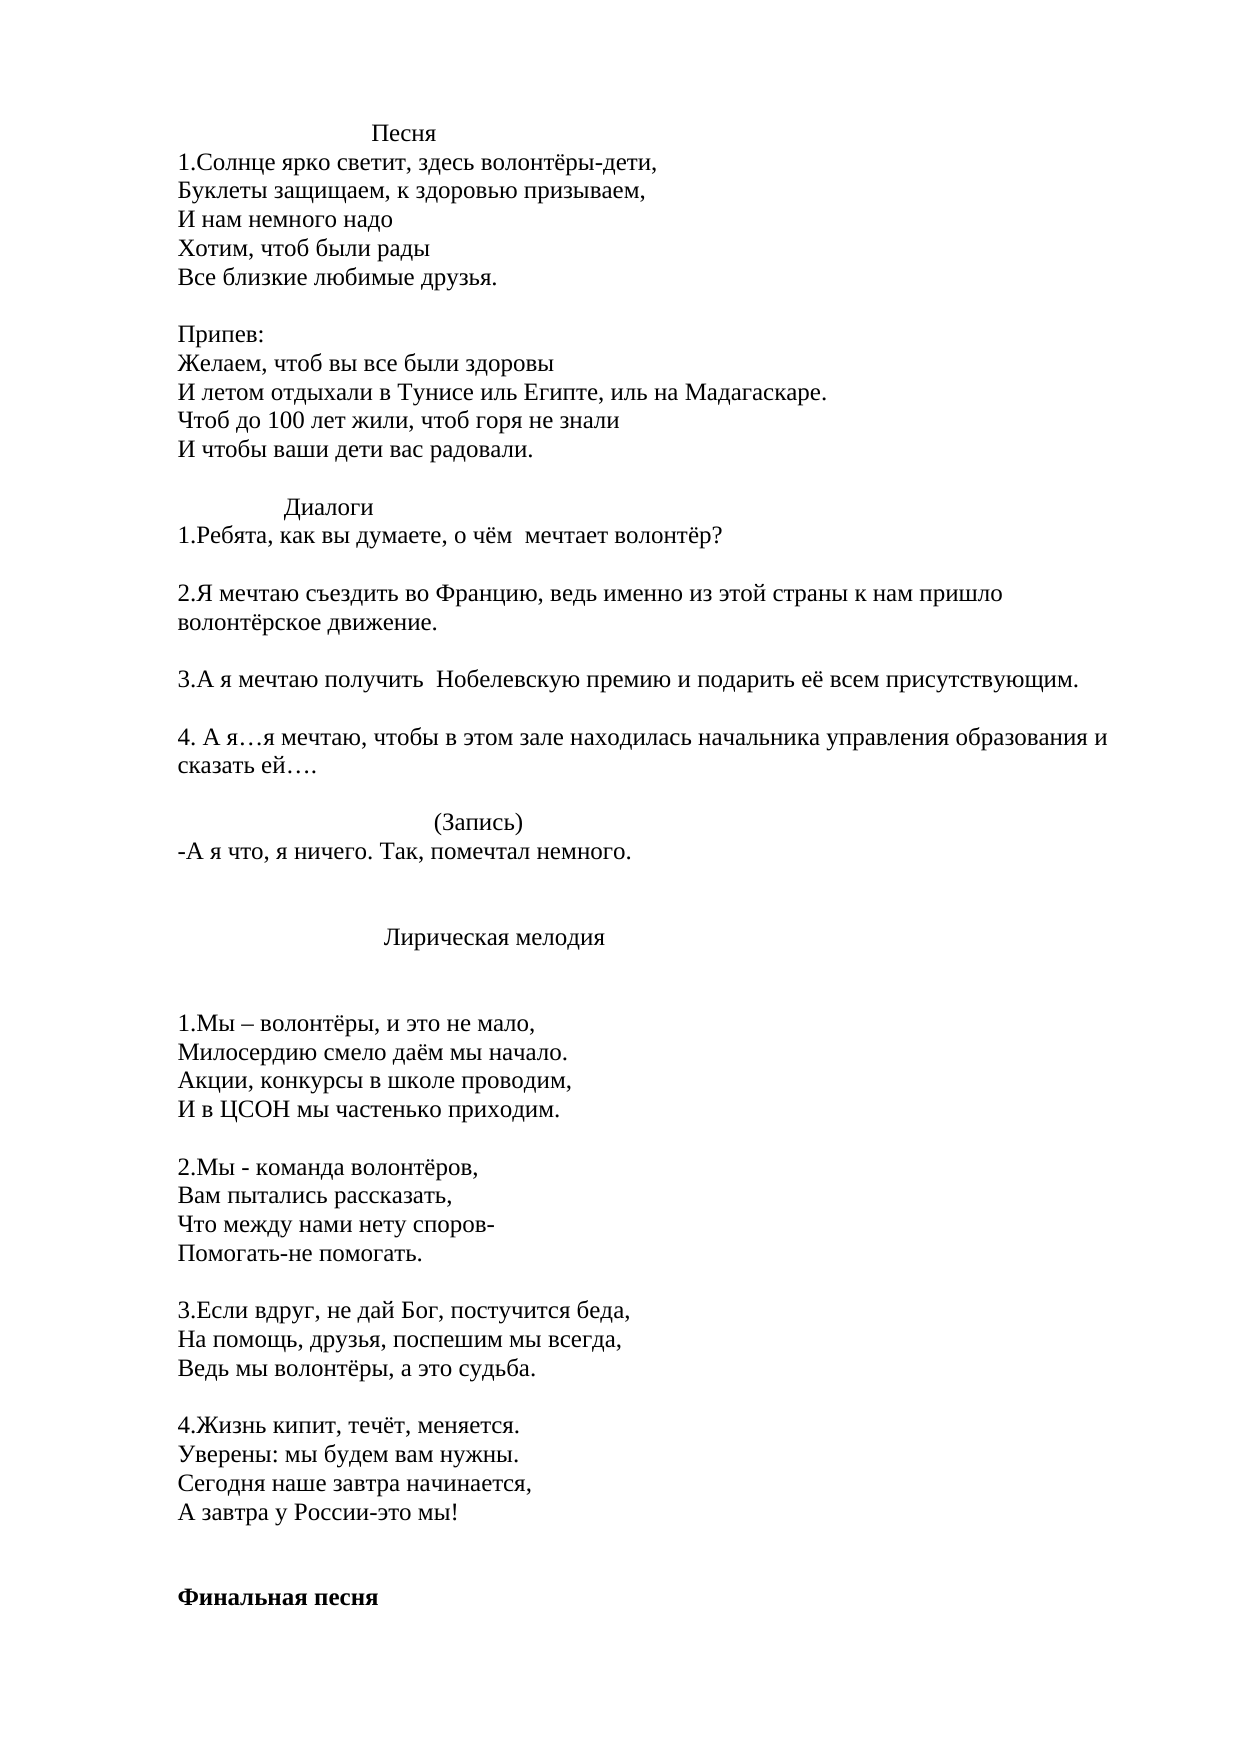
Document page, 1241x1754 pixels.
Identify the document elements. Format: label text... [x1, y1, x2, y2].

text 3.А я мечтаю получить Нобелевскую премию и подарить её всем присутствующим. [177, 664, 1152, 693]
text Милосердию смело даём мы начало. [177, 1037, 1152, 1065]
text И летом отдыхали в Тунисе иль Египте, иль на Мадагаскаре. [177, 377, 1152, 406]
text Припев: [177, 319, 1152, 348]
text Сегодня наше завтра начинается, [177, 1468, 1152, 1497]
text И в ЦСОН мы частенько приходим. [177, 1094, 1152, 1123]
text И чтобы ваши дети вас радовали. [177, 434, 1152, 463]
text 4. А я…я мечтаю, чтобы в этом зале находилась начальника управления образования и сказать ей…. [177, 722, 1152, 779]
text 1.Солнце ярко светит, здесь волонтёры-дети, [177, 147, 1152, 176]
text 1.Мы – волонтёры, и это не мало, [177, 1008, 1152, 1037]
text И нам немного надо [177, 204, 1152, 233]
text Финальная песня [177, 1582, 1152, 1611]
text Что между нами нету споров- [177, 1209, 1152, 1238]
text Диалоги [177, 492, 1152, 521]
text 1.Ребята, как вы думаете, о чём мечтает волонтёр? [177, 521, 1152, 549]
text Буклеты защищаем, к здоровью призываем, [177, 176, 1152, 204]
text 4.Жизнь кипит, течёт, меняется. [177, 1410, 1152, 1439]
text А завтра у России-это мы! [177, 1497, 1152, 1525]
text Песня [177, 118, 1152, 147]
text (Запись) [177, 807, 1152, 836]
text Лирическая мелодия [177, 922, 1152, 950]
text На помощь, друзья, поспешим мы всегда, [177, 1324, 1152, 1353]
text Ведь мы волонтёры, а это судьба. [177, 1353, 1152, 1382]
text Желаем, чтоб вы все были здоровы [177, 348, 1152, 377]
text Вам пытались рассказать, [177, 1180, 1152, 1209]
text Акции, конкурсы в школе проводим, [177, 1065, 1152, 1094]
text Хотим, чтоб были рады [177, 233, 1152, 262]
text Все близкие любимые друзья. [177, 262, 1152, 291]
text -А я что, я ничего. Так, помечтал немного. [177, 836, 1152, 865]
text Чтоб до 100 лет жили, чтоб горя не знали [177, 406, 1152, 434]
text 3.Если вдруг, не дай Бог, постучится беда, [177, 1295, 1152, 1324]
text 2.Я мечтаю съездить во Францию, ведь именно из этой страны к нам пришло волонтёрское движение. [177, 578, 1152, 636]
text Помогать-не помогать. [177, 1238, 1152, 1267]
text Уверены: мы будем вам нужны. [177, 1439, 1152, 1468]
text 2.Мы - команда волонтёров, [177, 1152, 1152, 1180]
